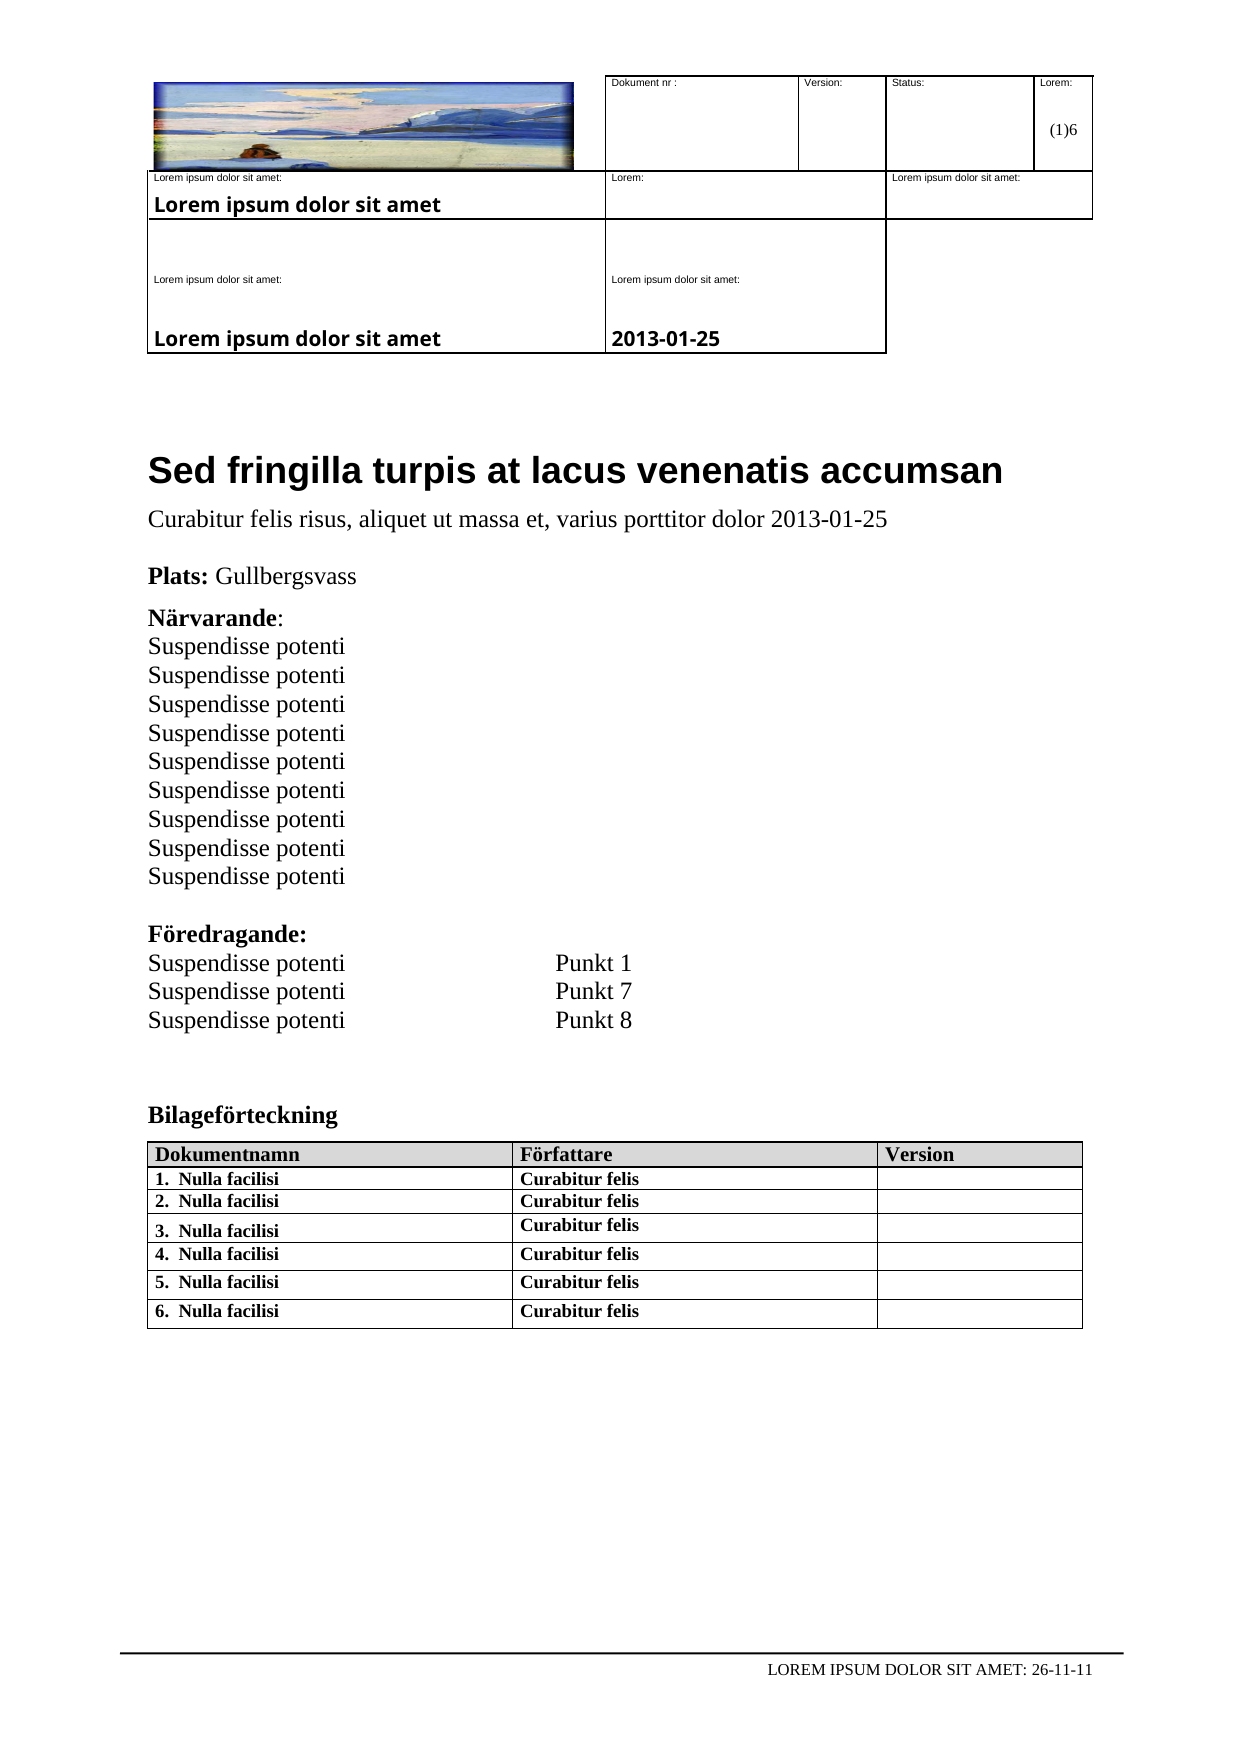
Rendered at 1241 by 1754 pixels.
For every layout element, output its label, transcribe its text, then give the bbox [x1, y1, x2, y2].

table_cell Curabitur felis [513, 1243, 877, 1270]
text Föredragande: [148, 919, 1092, 948]
subtitle Bilageförteckning [148, 1100, 1092, 1129]
table_header Författare [513, 1143, 877, 1166]
table_cell [878, 1243, 1082, 1270]
text Suspendisse potenti [148, 718, 1092, 746]
text Suspendisse potenti [148, 861, 1092, 890]
text Suspendisse potenti [148, 746, 1092, 775]
table_cell [878, 1214, 1082, 1242]
table_cell 3. Nulla facilisi [148, 1214, 512, 1242]
table_header Dokumentnamn [148, 1143, 512, 1166]
table_cell Curabitur felis [513, 1271, 877, 1299]
table_cell 5. Nulla facilisi [148, 1271, 512, 1299]
text Suspendisse potenti Punkt 1 [148, 948, 1092, 976]
subtitle Sed fringilla turpis at lacus venenatis accumsan [148, 448, 1092, 491]
table_cell [878, 1168, 1082, 1189]
table_cell Curabitur felis [513, 1168, 877, 1189]
text Suspendisse potenti Suspendisse potenti Suspendisse potenti [148, 775, 1092, 861]
table_cell [878, 1271, 1082, 1299]
picture [153, 82, 574, 170]
text Suspendisse potenti Punkt 7 Suspendisse potenti Punkt 8 [148, 976, 1092, 1034]
table_cell 2. Nulla facilisi [148, 1190, 512, 1213]
text Suspendisse potenti [148, 689, 1092, 718]
text Närvarande: Suspendisse potenti Suspendisse potenti [148, 603, 1092, 689]
table_cell 6. Nulla facilisi [148, 1300, 512, 1328]
table_cell 4. Nulla facilisi [148, 1243, 512, 1270]
table_cell Curabitur felis [513, 1214, 877, 1242]
table_cell Curabitur felis [513, 1300, 877, 1328]
table_cell 1. Nulla facilisi [148, 1168, 512, 1189]
table_header Version [878, 1143, 1082, 1166]
table_cell [878, 1190, 1082, 1213]
table_cell [878, 1300, 1082, 1328]
text Curabitur felis risus, aliquet ut massa et, varius porttitor dolor 2013-01-25 Plats: Gullbergsvass [148, 504, 1092, 590]
table_cell Curabitur felis [513, 1190, 877, 1213]
